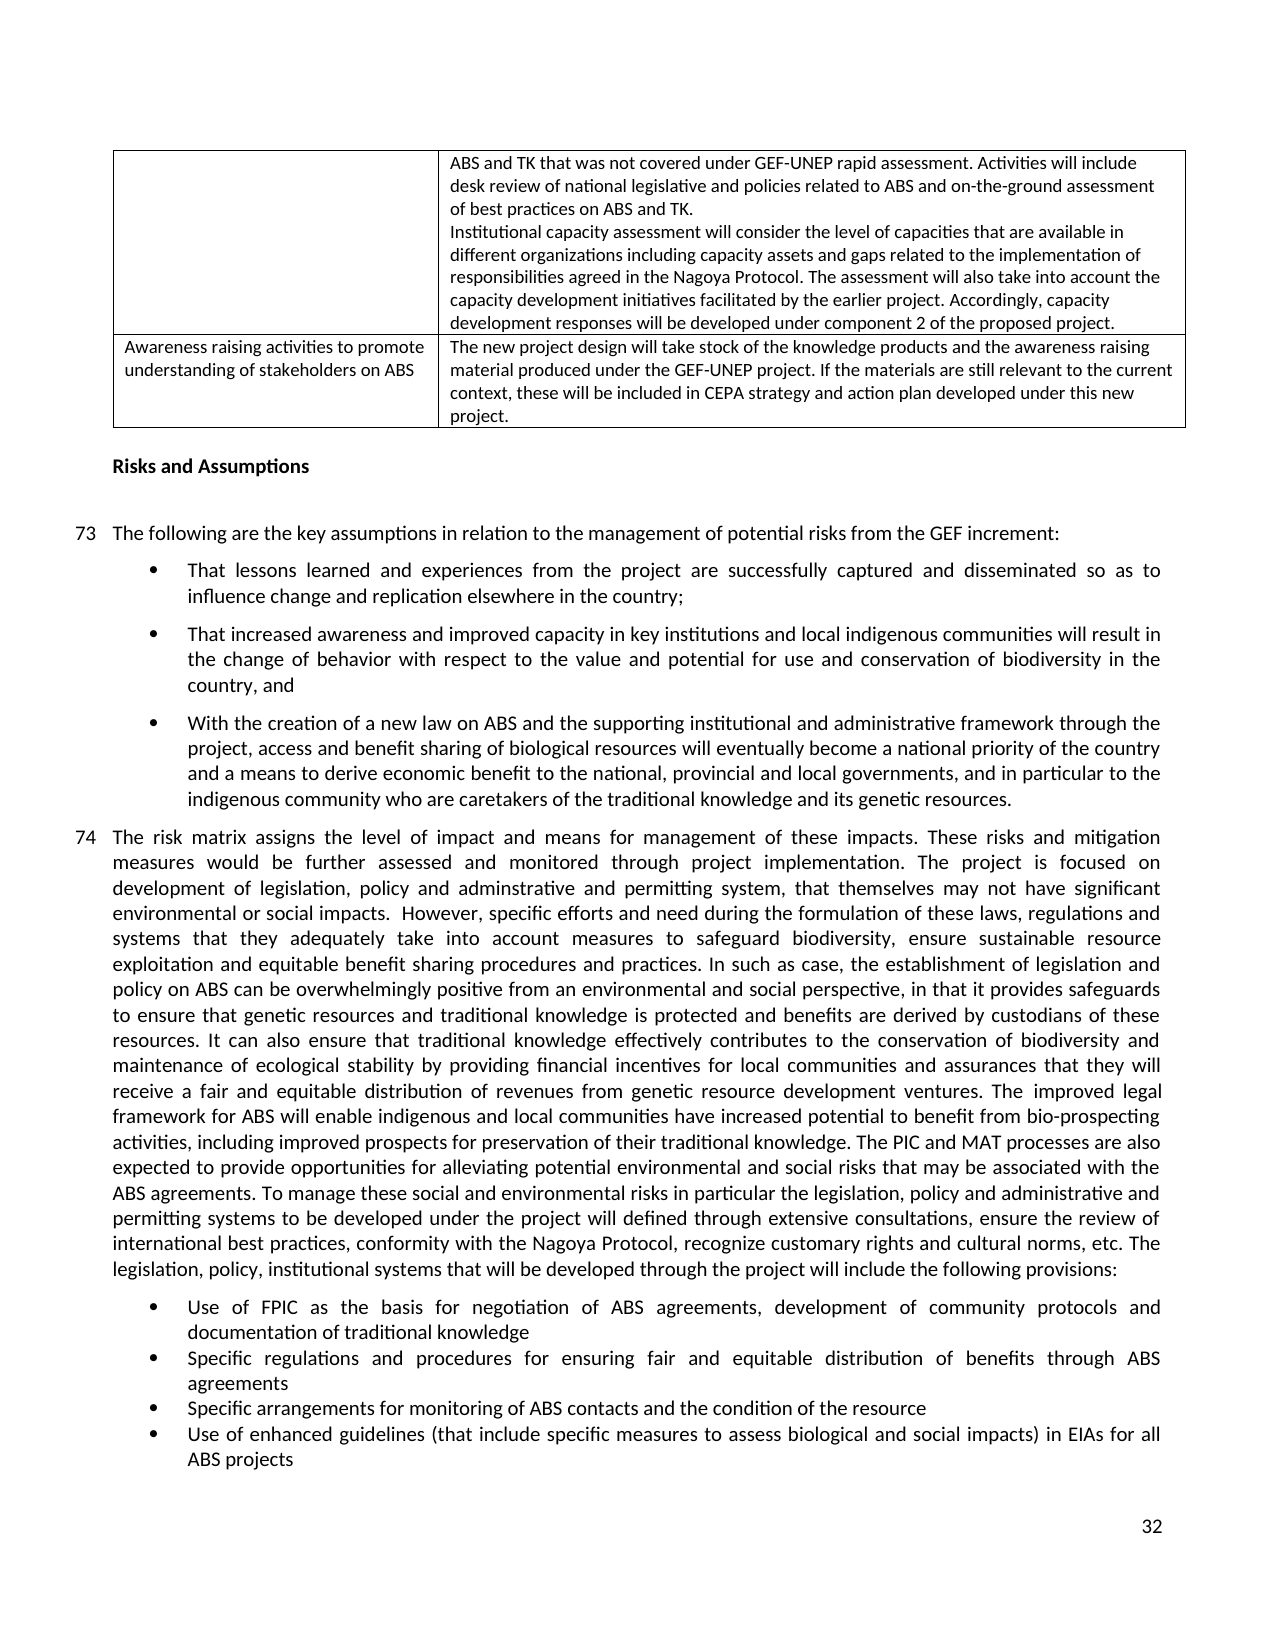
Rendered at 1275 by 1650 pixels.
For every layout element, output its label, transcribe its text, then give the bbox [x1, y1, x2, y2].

table_cell Awareness raising activities to promote understanding of stakeholders on ABS [114, 335, 438, 427]
list The risk matrix assigns the level of impact and means for management of these impacts. These risks and mitigation measures would be further assessed and monitored through project implementation. The project is focused on development of legislation, policy and adminstrative and permitting system, that themselves may not have significant environmental or social impacts. However, specific efforts and need during the formulation of these laws, regulations and systems that they adequately take into account measures to safeguard biodiversity, ensure sustainable resource exploitation and equitable benefit sharing procedures and practices. In such as case, the establishment of legislation and policy on ABS can be overwhelmingly positive from an environmental and social perspective, in that it provides safeguards to ensure that genetic resources and traditional knowledge is protected and benefits are derived by custodians of these resources. It can also ensure that traditional knowledge effectively contributes to the conservation of biodiversity and maintenance of ecological stability by providing financial incentives for local communities and assurances that they will receive a fair and equitable distribution of revenues from genetic resource development ventures. The improved legal framework for ABS will enable indigenous and local communities have increased potential to benefit from bio-prospecting activities, including improved prospects for preservation of their traditional knowledge. The PIC and MAT processes are also expected to provide opportunities for alleviating potential environmental and social risks that may be associated with the ABS agreements. To manage these social and environmental risks in particular the legislation, policy and administrative and permitting systems to be developed under the project will defined through extensive consultations, ensure the review of international best practices, conformity with the Nagoya Protocol, recognize customary rights and cultural norms, etc. The legislation, policy, institutional systems that will be developed through the project will include the following provisions: [75, 824, 1162, 1281]
text Risks and Assumptions [112, 453, 1162, 478]
list With the creation of a new law on ABS and the supporting institutional and administrative framework through the project, access and benefit sharing of biological resources will eventually become a national priority of the country and a means to derive economic benefit to the national, provincial and local governments, and in particular to the indigenous community who are caretakers of the traditional knowledge and its genetic resources. [150, 710, 1162, 811]
list Specific regulations and procedures for ensuring fair and equitable distribution of benefits through ABS agreements [150, 1345, 1162, 1396]
list That lessons learned and experiences from the project are successfully captured and disseminated so as to influence change and replication elsewhere in the country; [150, 558, 1162, 608]
list The following are the key assumptions in relation to the management of potential risks from the GEF increment: [75, 520, 1162, 545]
list That increased awareness and improved capacity in key institutions and local indigenous communities will result in the change of behavior with respect to the value and potential for use and conservation of biodiversity in the country, and [150, 621, 1162, 697]
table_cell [114, 151, 438, 334]
list Specific arrangements for monitoring of ABS contacts and the condition of the resource [150, 1396, 1162, 1421]
list Use of enhanced guidelines (that include specific measures to assess biological and social impacts) in EIAs for all ABS projects [150, 1421, 1162, 1472]
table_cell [439, 151, 1185, 334]
list Use of FPIC as the basis for negotiation of ABS agreements, development of community protocols and documentation of traditional knowledge [150, 1294, 1162, 1345]
table_cell The new project design will take stock of the knowledge products and the awareness raising material produced under the GEF-UNEP project. If the materials are still relevant to the current context, these will be included in CEPA strategy and action plan developed under this new project. [439, 335, 1185, 427]
